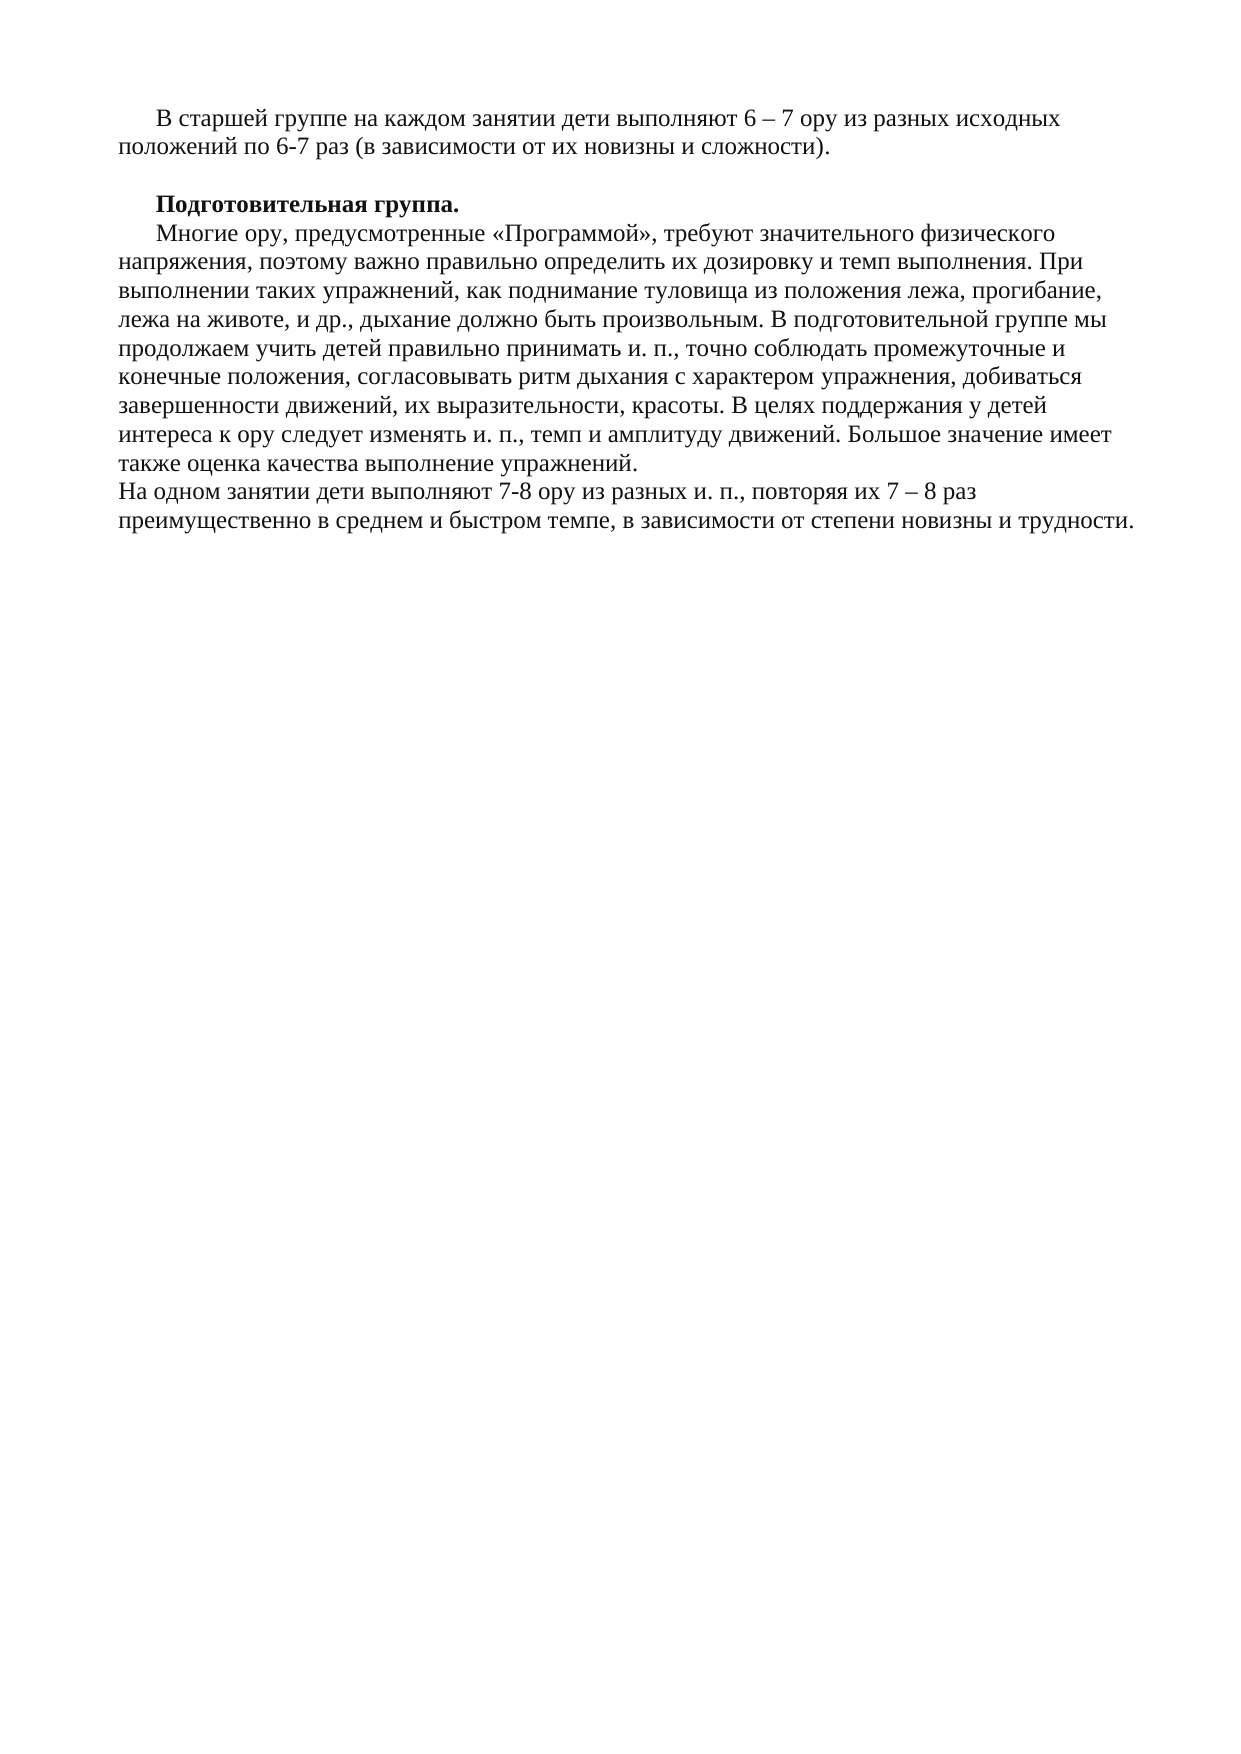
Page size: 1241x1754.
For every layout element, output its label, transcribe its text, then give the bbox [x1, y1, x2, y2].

text Многие ору, предусмотренные «Программой», требуют значительного физического напряжения, поэтому важно правильно определить их дозировку и темп выполнения. При выполнении таких упражнений, как поднимание туловища из положения лежа, прогибание, лежа на животе, и др., дыхание должно быть произвольным. В подготовительной группе мы продолжаем учить детей правильно принимать и. п., точно соблюдать промежуточные и конечные положения, согласовывать ритм дыхания с характером упражнения, добиваться завершенности движений, их выразительности, красоты. В целях поддержания у детей интереса к ору следует изменять и. п., темп и амплитуду движений. Большое значение имеет также оценка качества выполнение упражнений. [118, 218, 1137, 476]
text В старшей группе на каждом занятии дети выполняют 6 – 7 ору из разных исходных положений по 6-7 раз (в зависимости от их новизны и сложности). [118, 103, 1137, 160]
text На одном занятии дети выполняют 7-8 ору из разных и. п., повторяя их 7 – 8 раз преимущественно в среднем и быстром темпе, в зависимости от степени новизны и трудности. [118, 476, 1137, 534]
text Подготовительная группа. [118, 189, 1137, 218]
